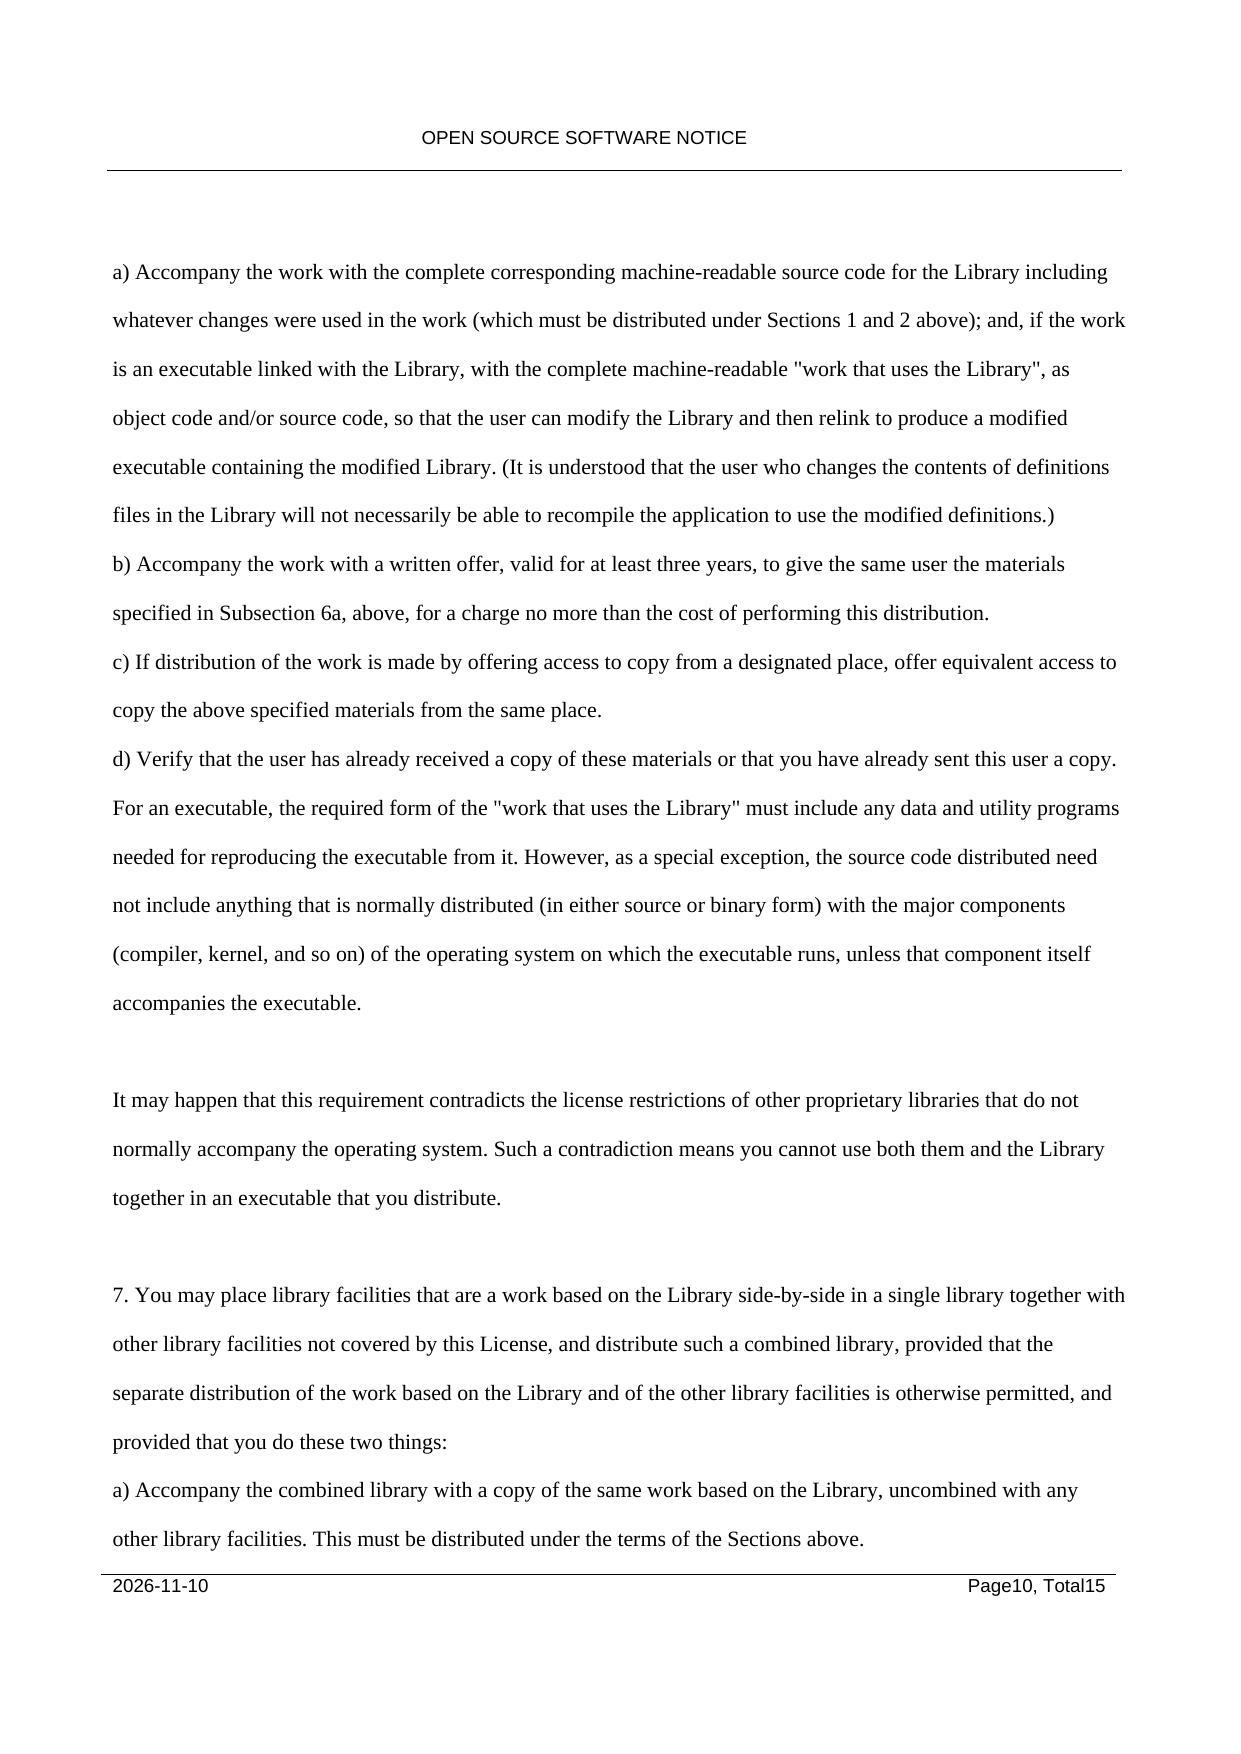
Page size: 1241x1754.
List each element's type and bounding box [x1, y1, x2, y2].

text [112, 206, 1128, 1555]
